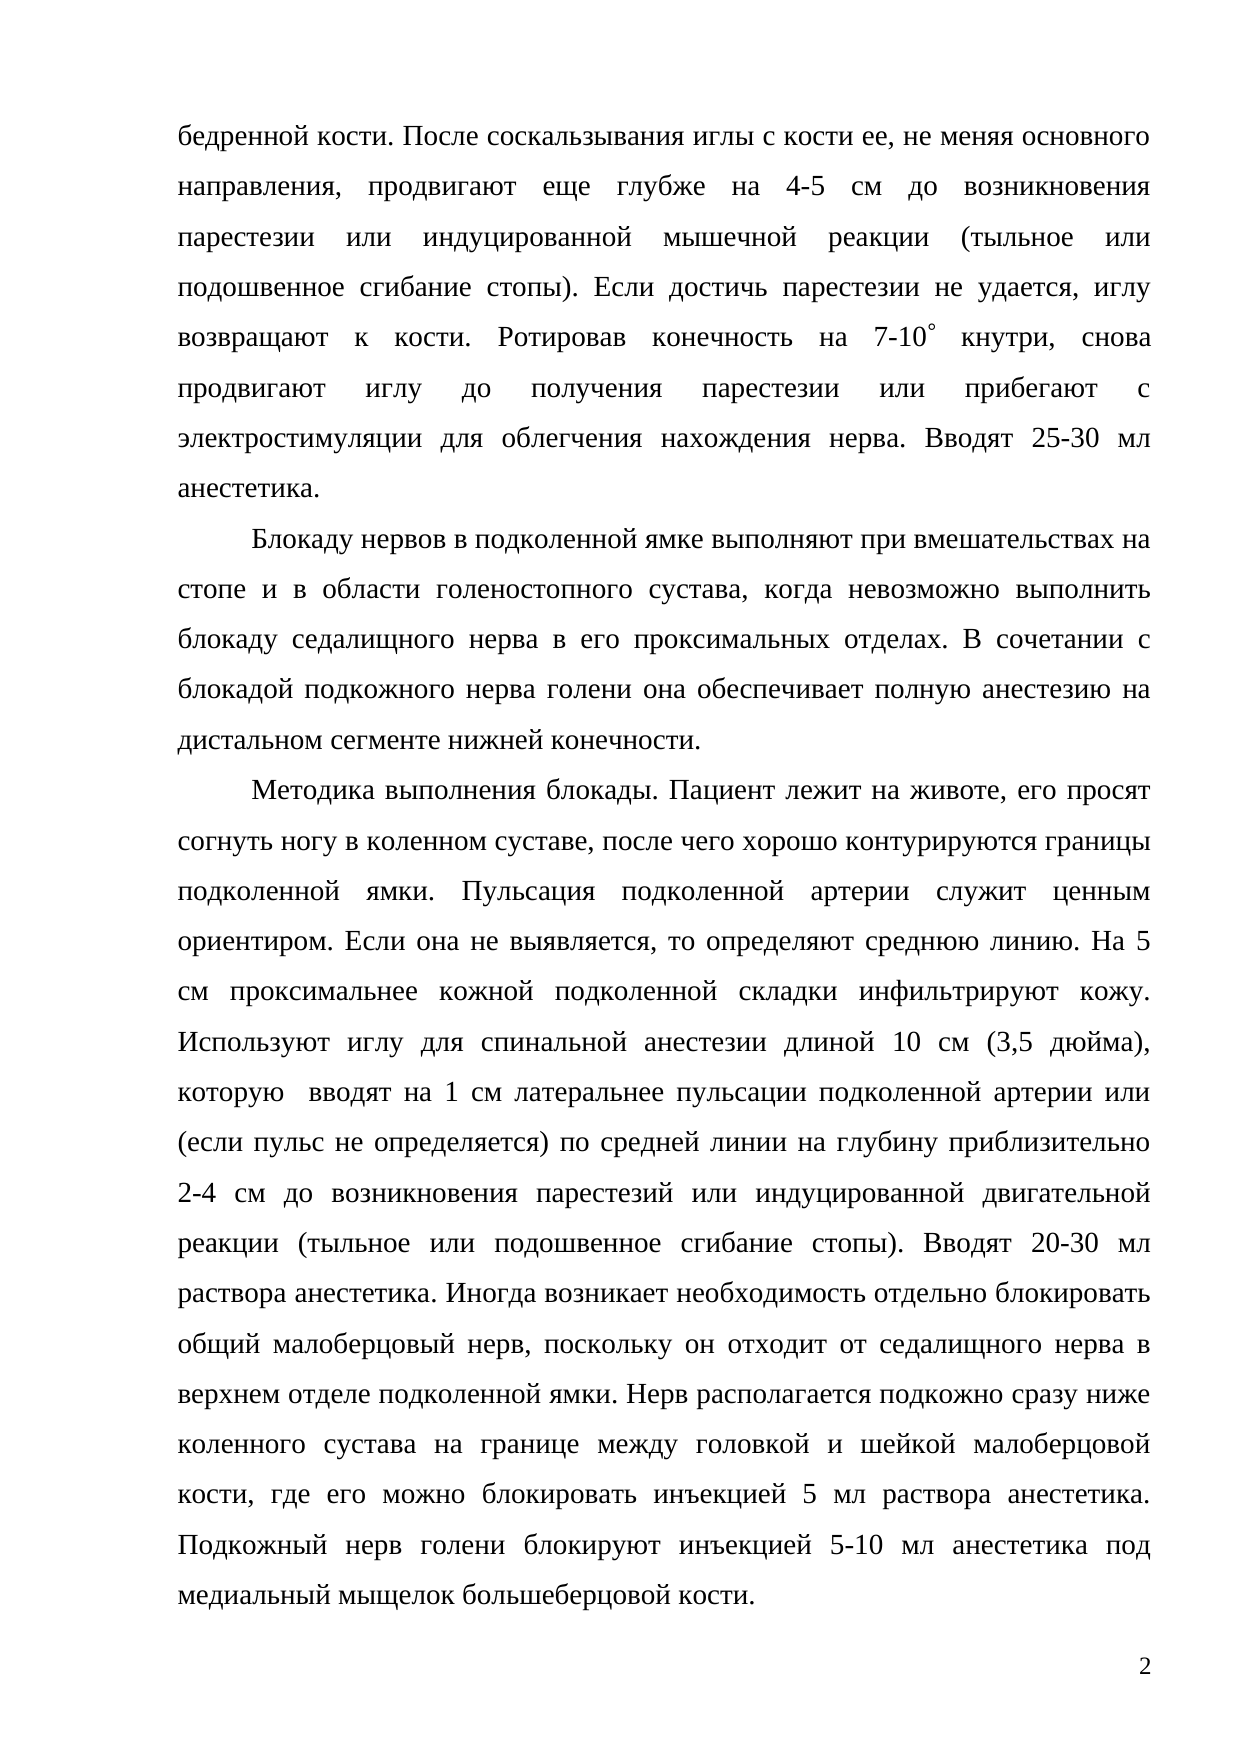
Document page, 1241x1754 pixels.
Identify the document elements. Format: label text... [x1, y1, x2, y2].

text Блокаду нервов в подколенной ямке выполняют при вмешательствах на стопе и в области голеностопного сустава, когда невозможно выполнить блокаду седалищного нерва в его проксимальных отделах. В сочетании с блокадой подкожного нерва голени она обеспечивает полную анестезию на дистальном сегменте нижней конечности. [177, 521, 1152, 756]
text Методика выполнения блокады. Пациент лежит на животе, его просят согнуть ногу в коленном суставе, после чего хорошо контурируются границы подколенной ямки. Пульсация подколенной артерии служит ценным ориентиром. Если она не выявляется, то определяют среднюю линию. На проксимальнее кожной подколенной складки инфильтрируют кожу. Используют иглу для спинальной анестезии длиной (), которую вводят на латеральнее пульсации подколенной артерии или (если пульс не определяется) по средней линии на глубину приблизительно 2- до возникновения парестезий или индуцированной двигательной реакции (тыльное или подошвенное сгибание стопы). Вводят 20-30 мл раствора анестетика. Иногда возникает необходимость отдельно блокировать общий малоберцовый нерв, поскольку он отходит от седалищного нерва в верхнем отделе подколенной ямки. Нерв располагается подкожно сразу ниже коленного сустава на границе между головкой и шейкой малоберцовой кости, где его можно блокировать инъекцией 5 мл раствора анестетика. Подкожный нерв голени блокируют инъекцией 5-10 мл анестетика под медиальный мыщелок большеберцовой кости. [177, 772, 1152, 1611]
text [177, 118, 1152, 504]
